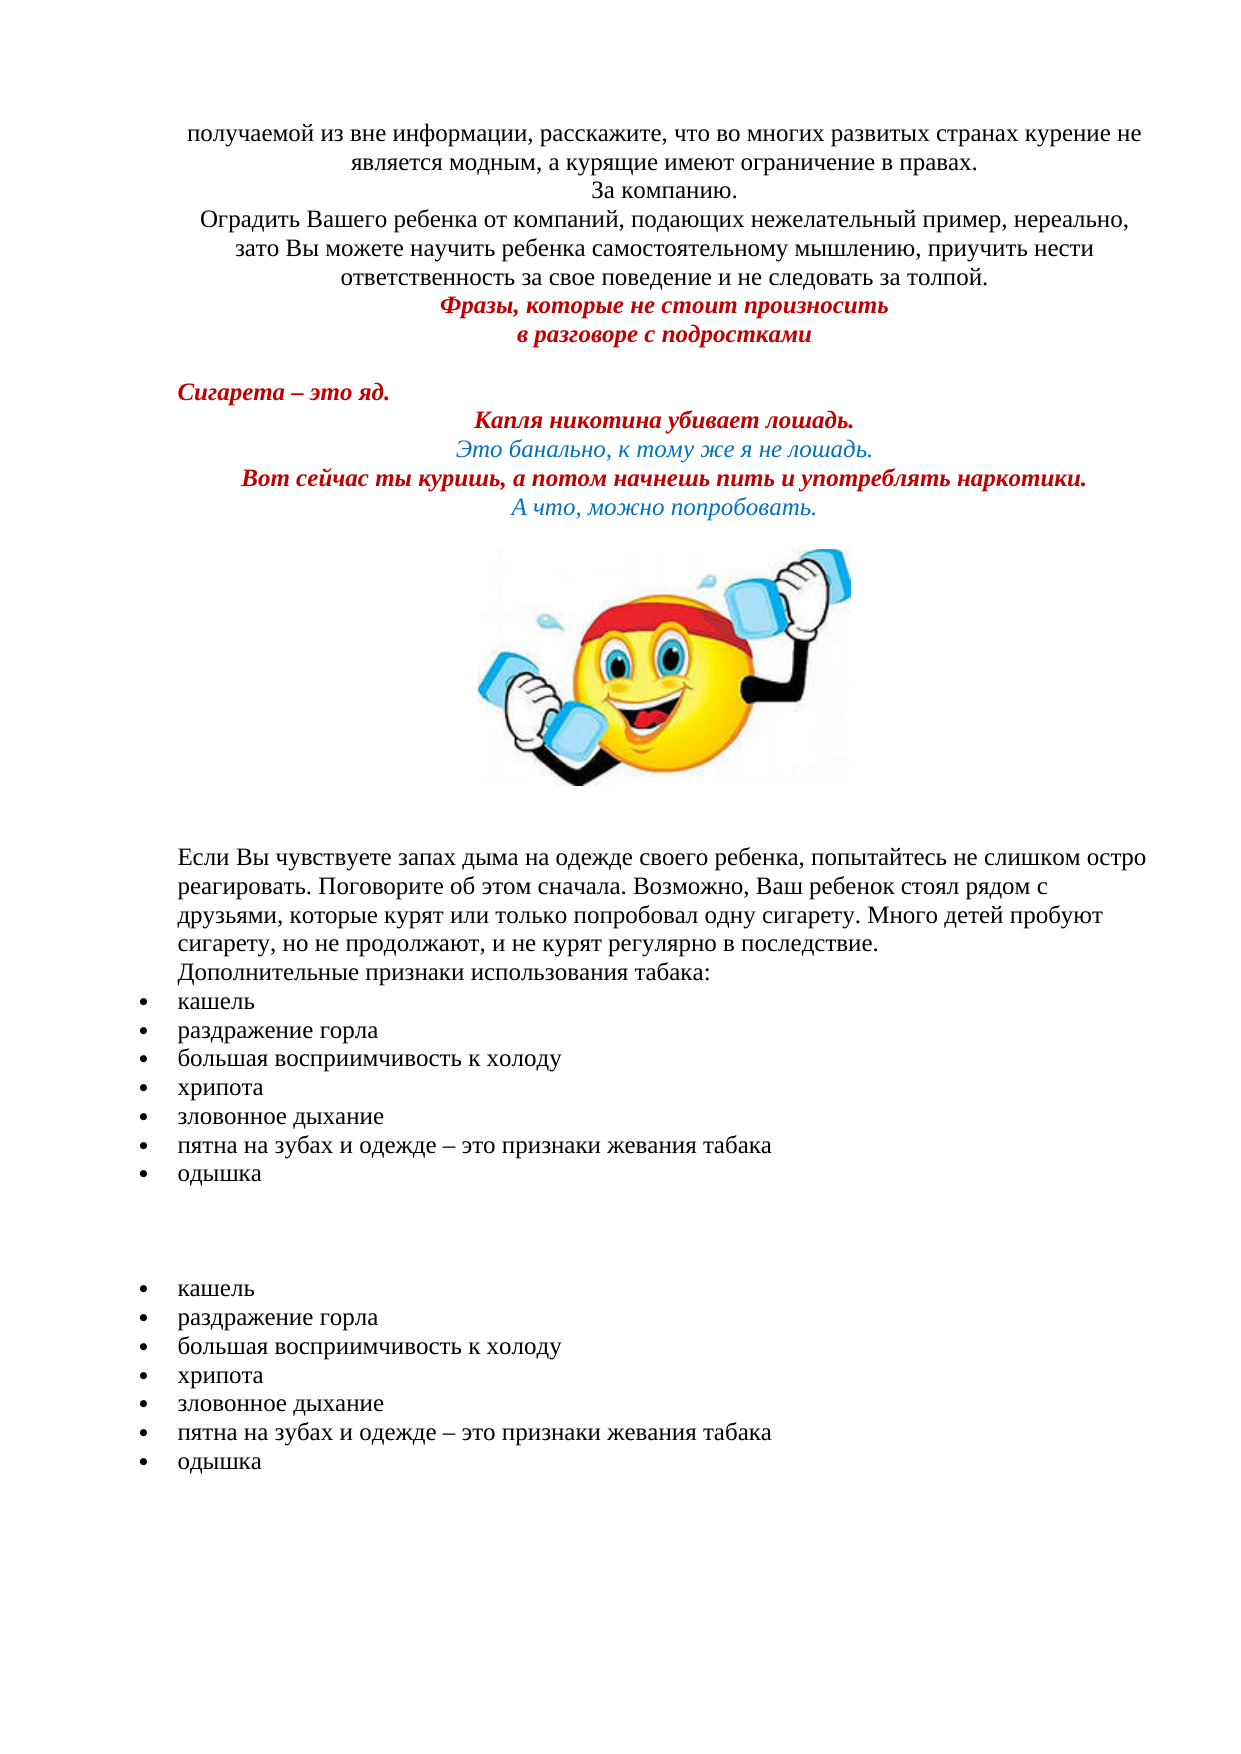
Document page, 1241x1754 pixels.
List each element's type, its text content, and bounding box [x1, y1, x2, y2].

list хрипота [140, 1072, 1152, 1101]
text За компанию. [177, 176, 1152, 204]
text Оградить Вашего ребенка от компаний, подающих нежелательный пример, нереально, зато Вы можете научить ребенка самостоятельному мышлению, приучить нести ответственность за свое поведение и не следовать за толпой. [177, 204, 1152, 291]
list большая восприимчивость к холоду [140, 1331, 1152, 1360]
list хрипота [140, 1360, 1152, 1388]
text Это банально, к тому же я не лошадь. [177, 434, 1152, 463]
picture [835, 549, 851, 581]
list кашель [140, 986, 1152, 1015]
list раздражение горла [140, 1015, 1152, 1043]
list зловонное дыхание [140, 1388, 1152, 1417]
list зловонное дыхание [140, 1101, 1152, 1130]
picture [477, 549, 851, 786]
text Сигарета – это яд. [177, 377, 1152, 406]
list раздражение горла [140, 1302, 1152, 1331]
text А что, можно попробовать. [177, 492, 1152, 521]
list одышка [140, 1158, 1152, 1187]
list пятна на зубах и одежде – это признаки жевания табака [140, 1417, 1152, 1446]
list кашель [140, 1273, 1152, 1302]
text Капля никотина убивает лошадь. [177, 406, 1152, 434]
list большая восприимчивость к холоду [140, 1043, 1152, 1072]
text Вот сейчас ты куришь, а потом начнешь пить и употреблять наркотики. [177, 463, 1152, 492]
list одышка [140, 1446, 1152, 1475]
text в разговоре с подростками [177, 319, 1152, 348]
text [177, 118, 1152, 176]
text Фразы, которые не стоит произносить [177, 291, 1152, 319]
text Если Вы чувствуете запах дыма на одежде своего ребенка, попытайтесь не слишком остро реагировать. Поговорите об этом сначала. Возможно, Ваш ребенок стоял рядом с друзьями, которые курят или только попробовал одну сигарету. Много детей пробуют сигарету, но не продолжают, и не курят регулярно в последствие. Дополнительные признаки использования табака: [177, 842, 1152, 986]
list пятна на зубах и одежде – это признаки жевания табака [140, 1130, 1152, 1158]
